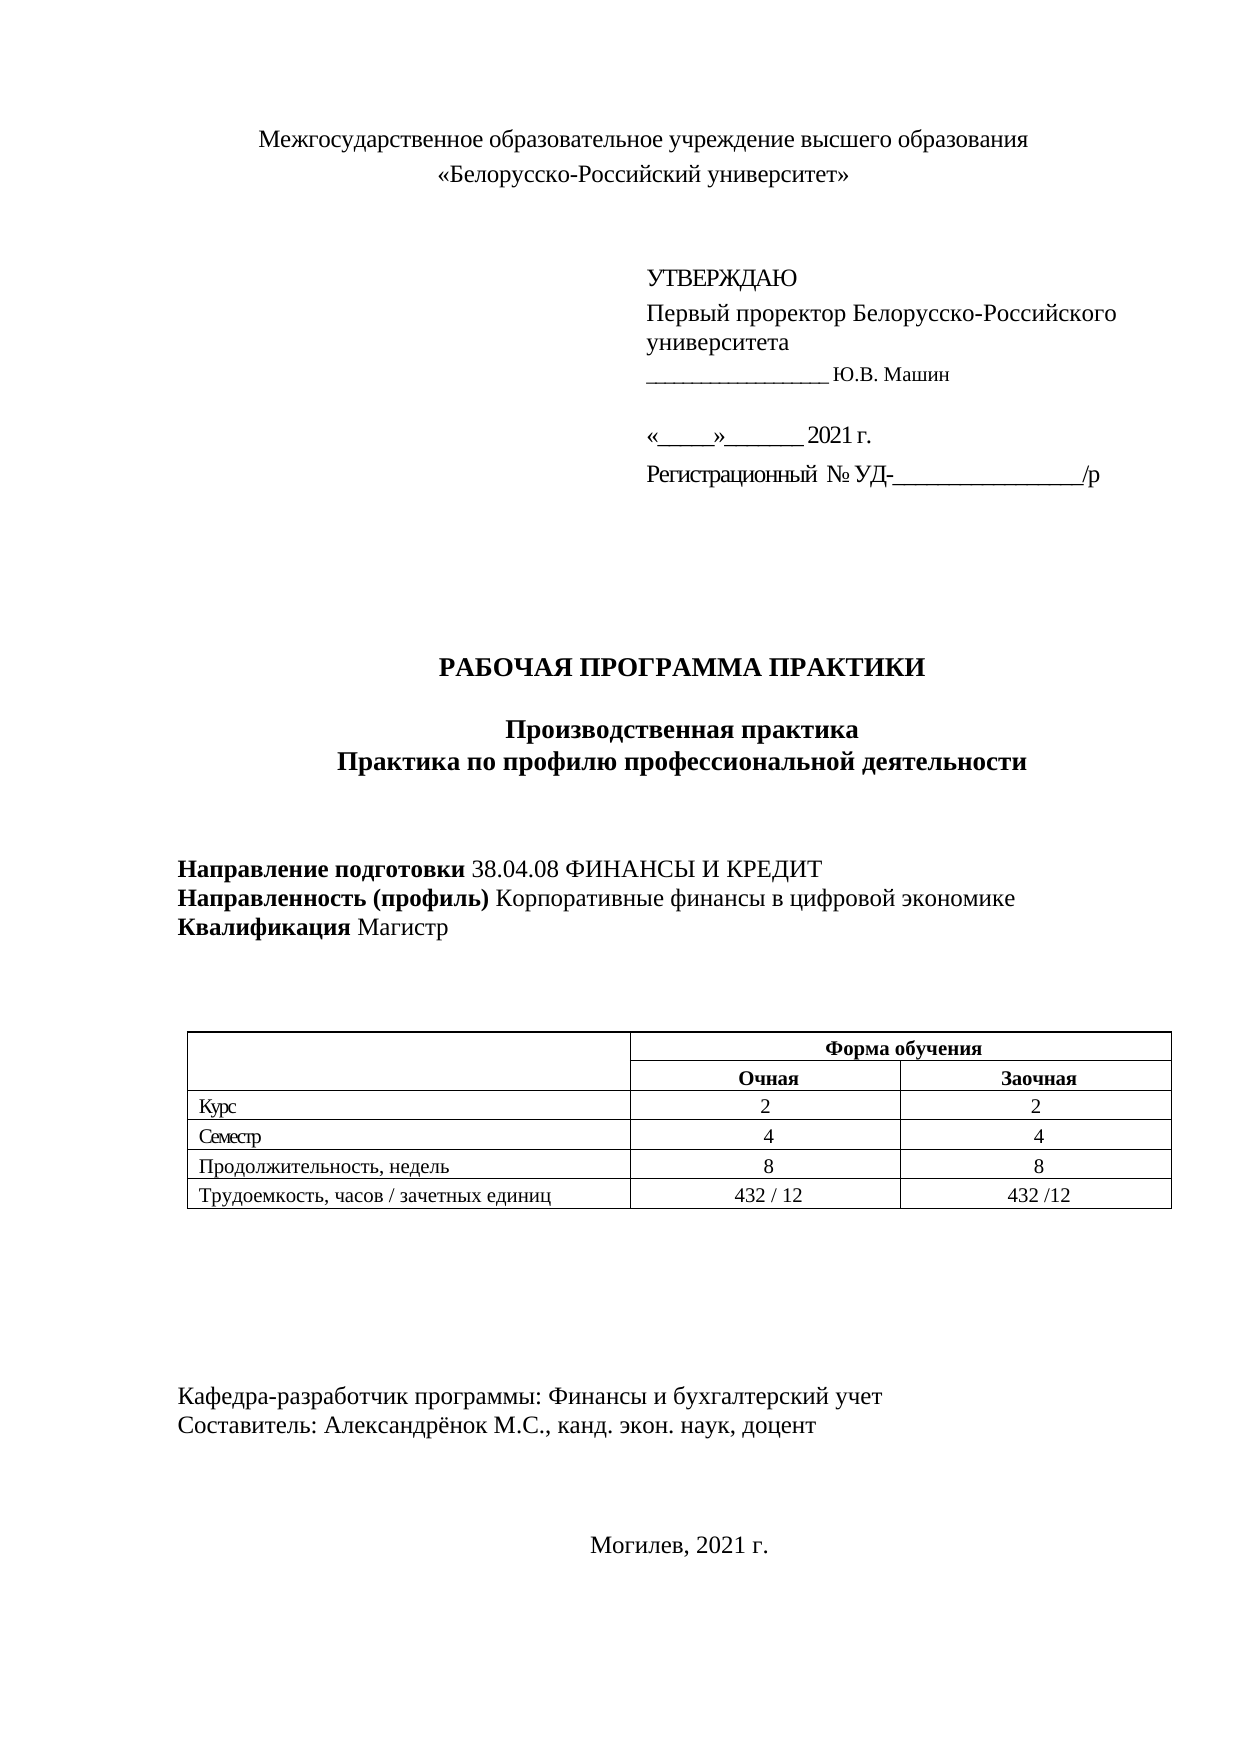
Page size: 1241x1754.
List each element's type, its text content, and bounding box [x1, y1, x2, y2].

text Межгосударственное образовательное учреждение высшего образования [177, 124, 1109, 153]
text Кафедра-разработчик программы: Финансы и бухгалтерский учет [177, 1381, 1181, 1410]
table_cell 8 [901, 1150, 1171, 1178]
table_cell 4 [631, 1120, 900, 1149]
table_cell 432 /12 [901, 1179, 1171, 1208]
text Квалификация Магистр [177, 912, 1181, 941]
text Практика по профилю профессиональной деятельности [177, 745, 1187, 776]
text РАБОЧАЯ ПРОГРАММА ПРАКТИКИ [177, 651, 1187, 682]
table_cell 2 [631, 1091, 900, 1119]
table_cell «_____»_______ 2021 г. [635, 415, 1141, 453]
table_cell Трудоемкость, часов / зачетных единиц [188, 1179, 630, 1208]
table_cell 2 [901, 1091, 1171, 1119]
text «Белорусско-Российский университет» [177, 159, 1109, 188]
table_cell Продолжительность, недель [188, 1150, 630, 1178]
table_cell Заочная [901, 1061, 1171, 1089]
table_header УТВЕРЖДАЮ [635, 257, 1141, 292]
table_cell 432 / 12 [631, 1179, 900, 1208]
text Направление подготовки 38.04.08 ФИНАНСЫ И КРЕДИТ [177, 854, 1181, 883]
table_header Форма обучения [631, 1033, 1171, 1060]
table_cell Регистрационный № УД-_________________/р [635, 454, 1141, 493]
text Составитель: Александрёнок М.С., канд. экон. наук, доцент [177, 1410, 1181, 1439]
text Производственная практика [177, 714, 1187, 745]
text Могилев, 2021 г. [177, 1530, 1181, 1559]
text Направленность (профиль) Корпоративные финансы в цифровой экономике [177, 883, 1181, 912]
table_cell Очная [631, 1061, 900, 1089]
table_cell Курс [188, 1091, 630, 1119]
table_cell 4 [901, 1120, 1171, 1149]
table_header [188, 1033, 630, 1089]
table_cell 8 [631, 1150, 900, 1178]
table_cell Первый проректор Белорусско-Российского университета [635, 292, 1141, 356]
table_cell ____________________ Ю.В. Машин [635, 356, 1141, 414]
table_cell Семестр [188, 1120, 630, 1149]
